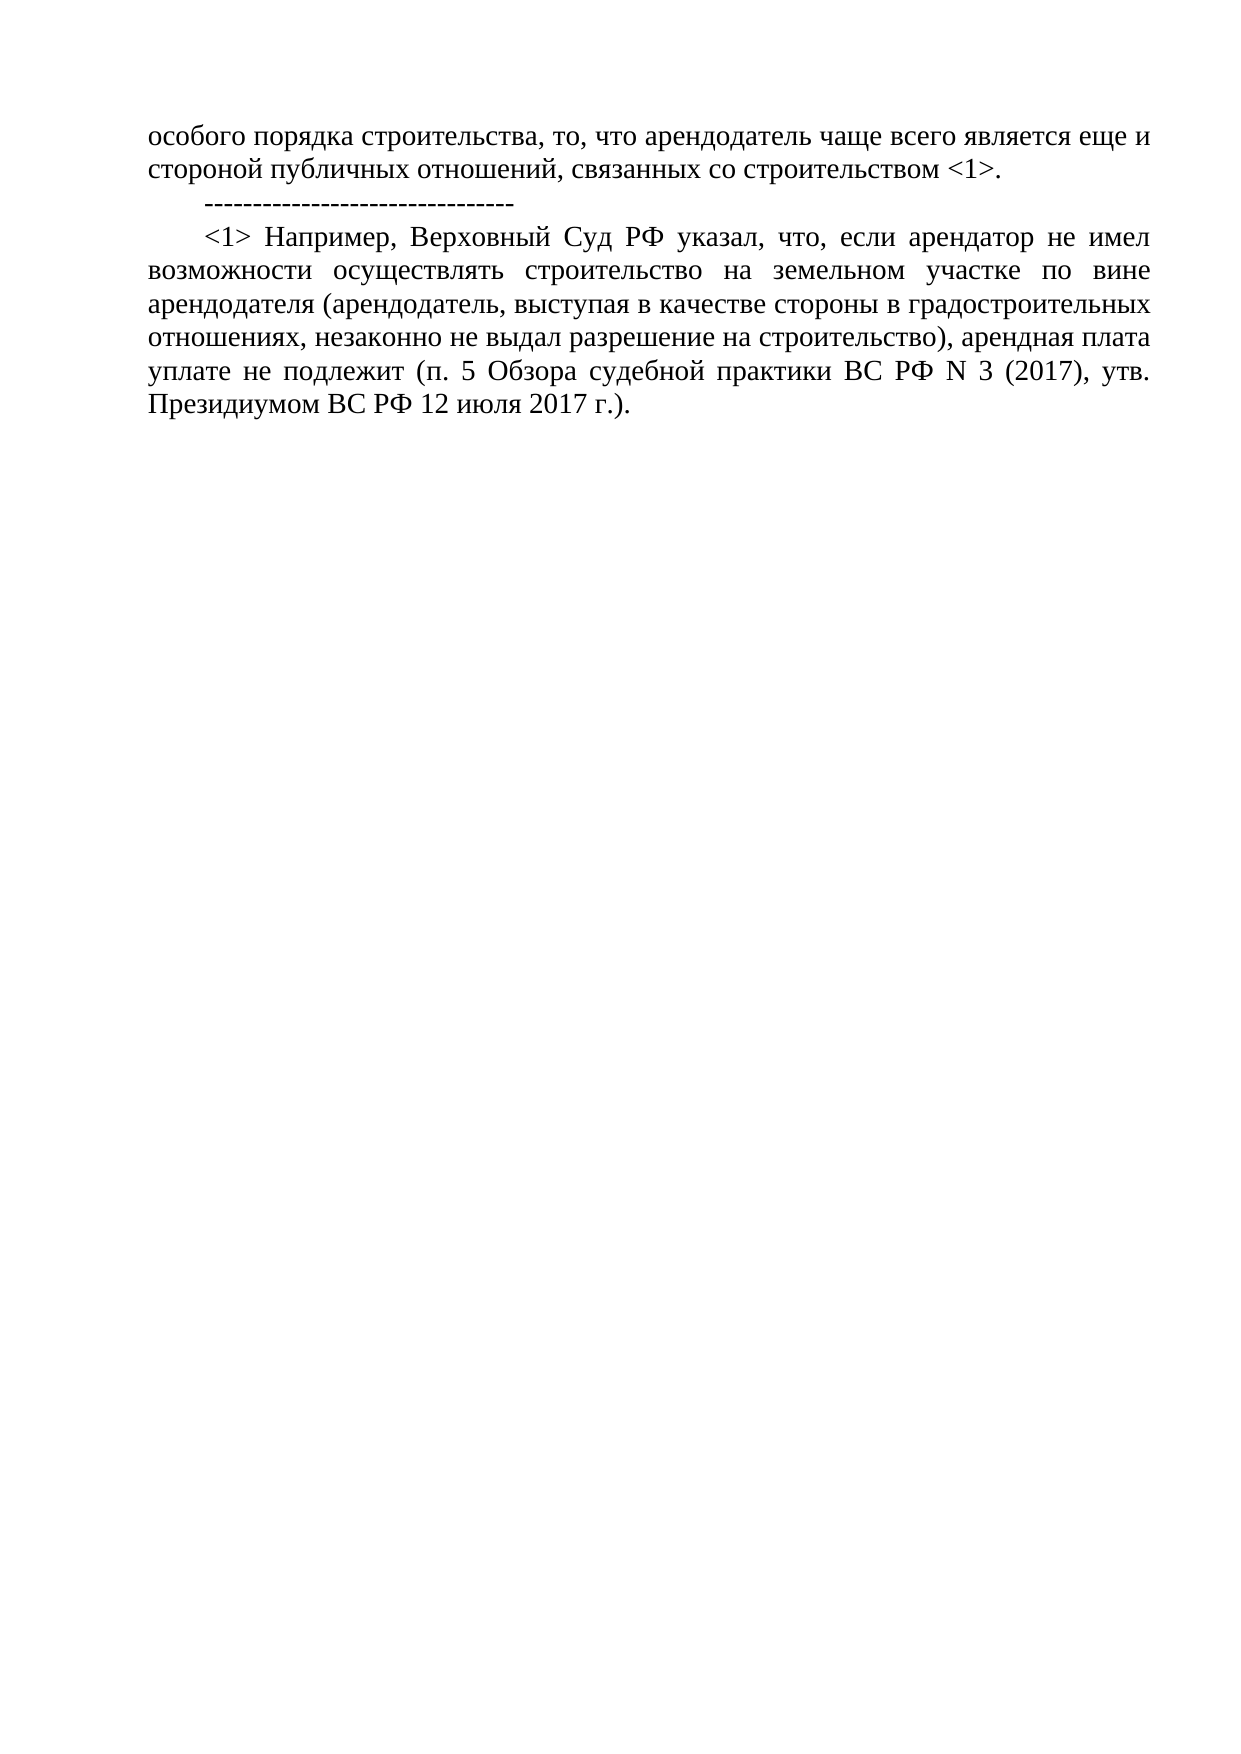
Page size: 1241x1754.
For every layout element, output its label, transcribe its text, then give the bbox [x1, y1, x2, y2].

text -------------------------------- [148, 185, 1152, 219]
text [148, 118, 1152, 185]
text <1> Например, Верховный Суд РФ указал, что, если арендатор не имел возможности осуществлять строительство на земельном участке по вине арендодателя (арендодатель, выступая в качестве стороны в градостроительных отношениях, незаконно не выдал разрешение на строительство), арендная плата уплате не подлежит (п. 5 Обзора судебной практики ВС РФ N 3 (2017), утв. Президиумом ВС РФ 12 июля 2017 г.). [148, 219, 1152, 420]
